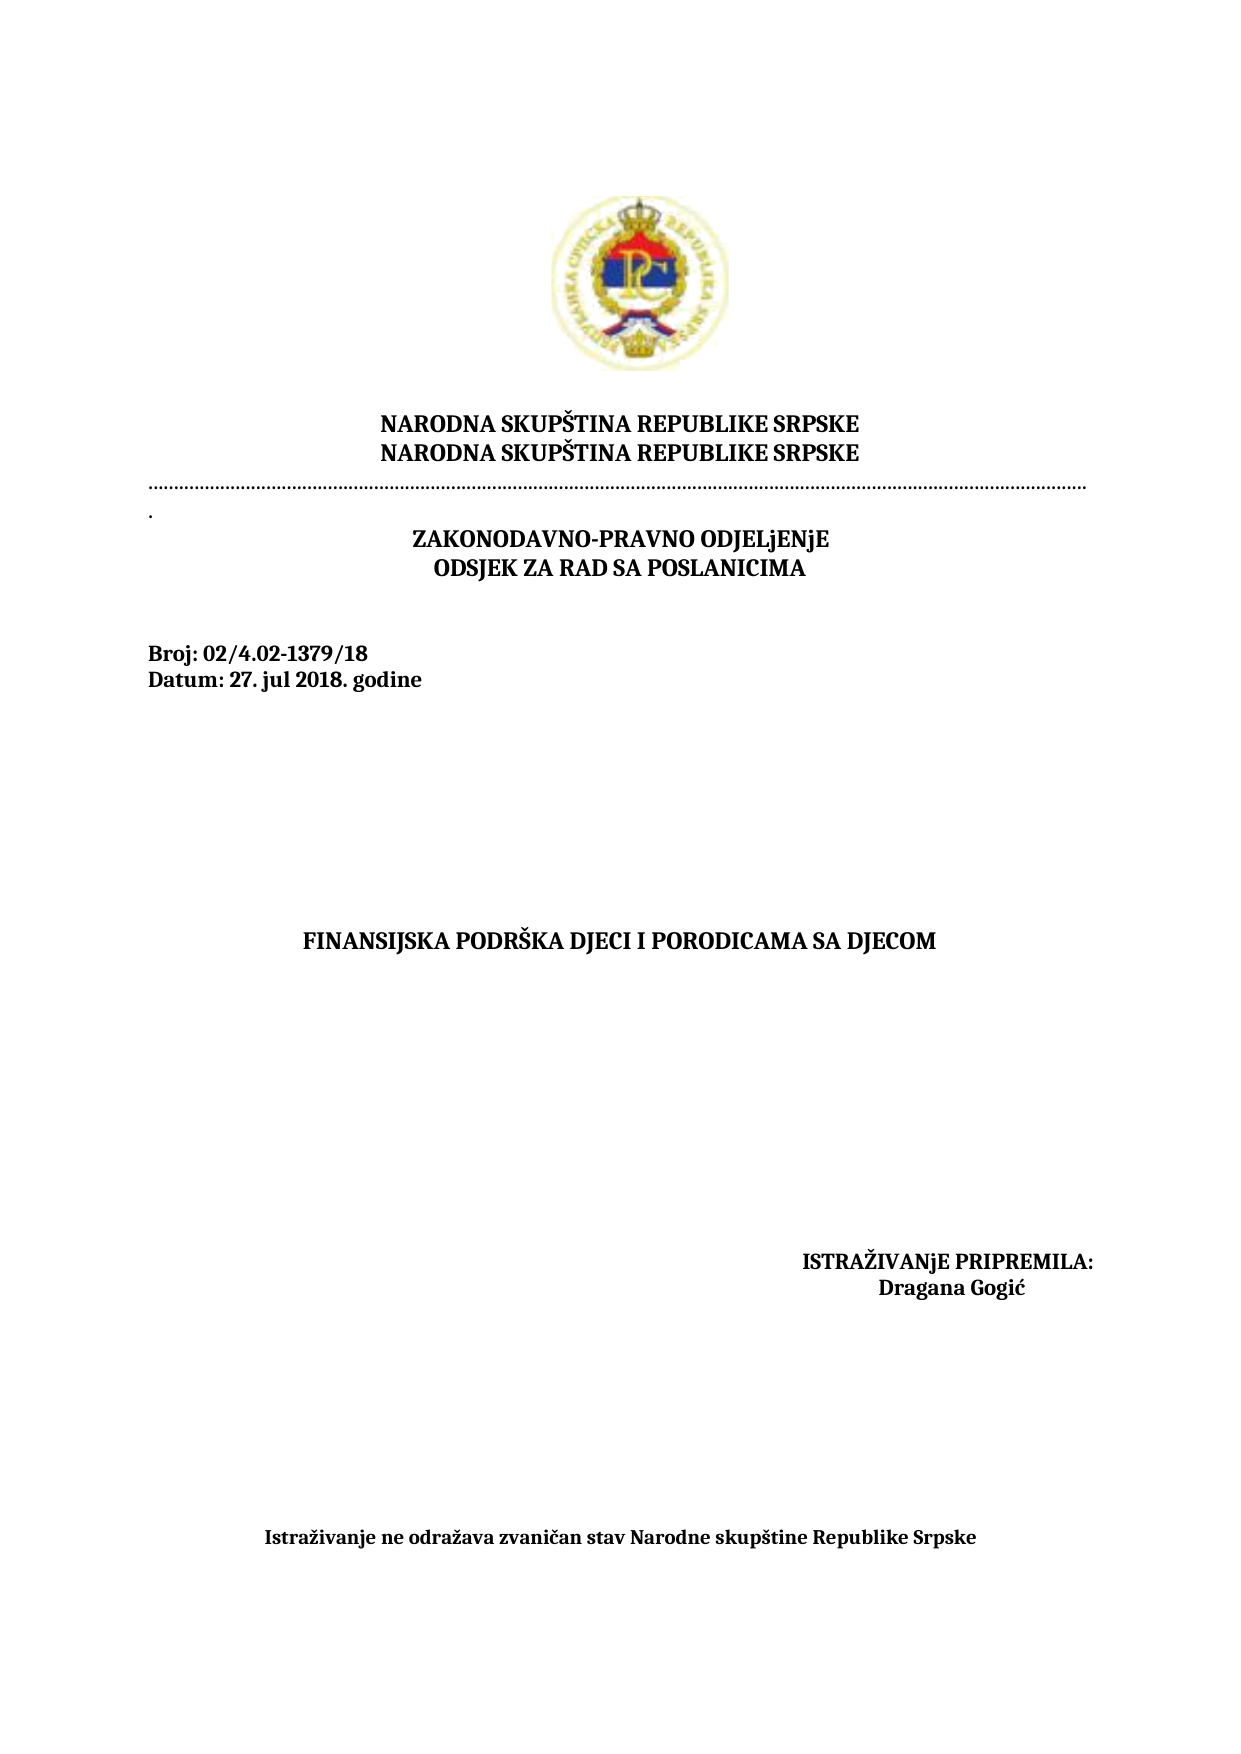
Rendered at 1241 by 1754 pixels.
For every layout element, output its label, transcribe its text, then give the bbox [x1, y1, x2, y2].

text NARODNA SKUPŠTINA REPUBLIKE SRPSKE [148, 438, 1092, 467]
text ZAKONODAVNO-PRAVNO ODJELjENjE [148, 525, 1094, 553]
text NARODNA SKUPŠTINA REPUBLIKE SRPSKE [148, 409, 1092, 438]
text ........................................................................................................................................................................................ [148, 467, 1094, 525]
text FINANSIJSKA PODRŠKA DJECI I PORODICAMA SA DJECOM [148, 927, 1092, 956]
text ISTRAŽIVANjE PRIPREMILA: [148, 1249, 1094, 1275]
text ODSJEK ZA RAD SA POSLANICIMA [148, 553, 1092, 582]
text Broj: 02/4.02-1379/18 [148, 640, 1094, 667]
picture [551, 196, 729, 371]
text Datum: 27. jul 2018. godine [148, 667, 1094, 693]
text Dragana Gogić [738, 1275, 1092, 1302]
text Istraživanje ne odražava zvaničan stav Narodne skupštine Republike Srpske [148, 1526, 1094, 1550]
